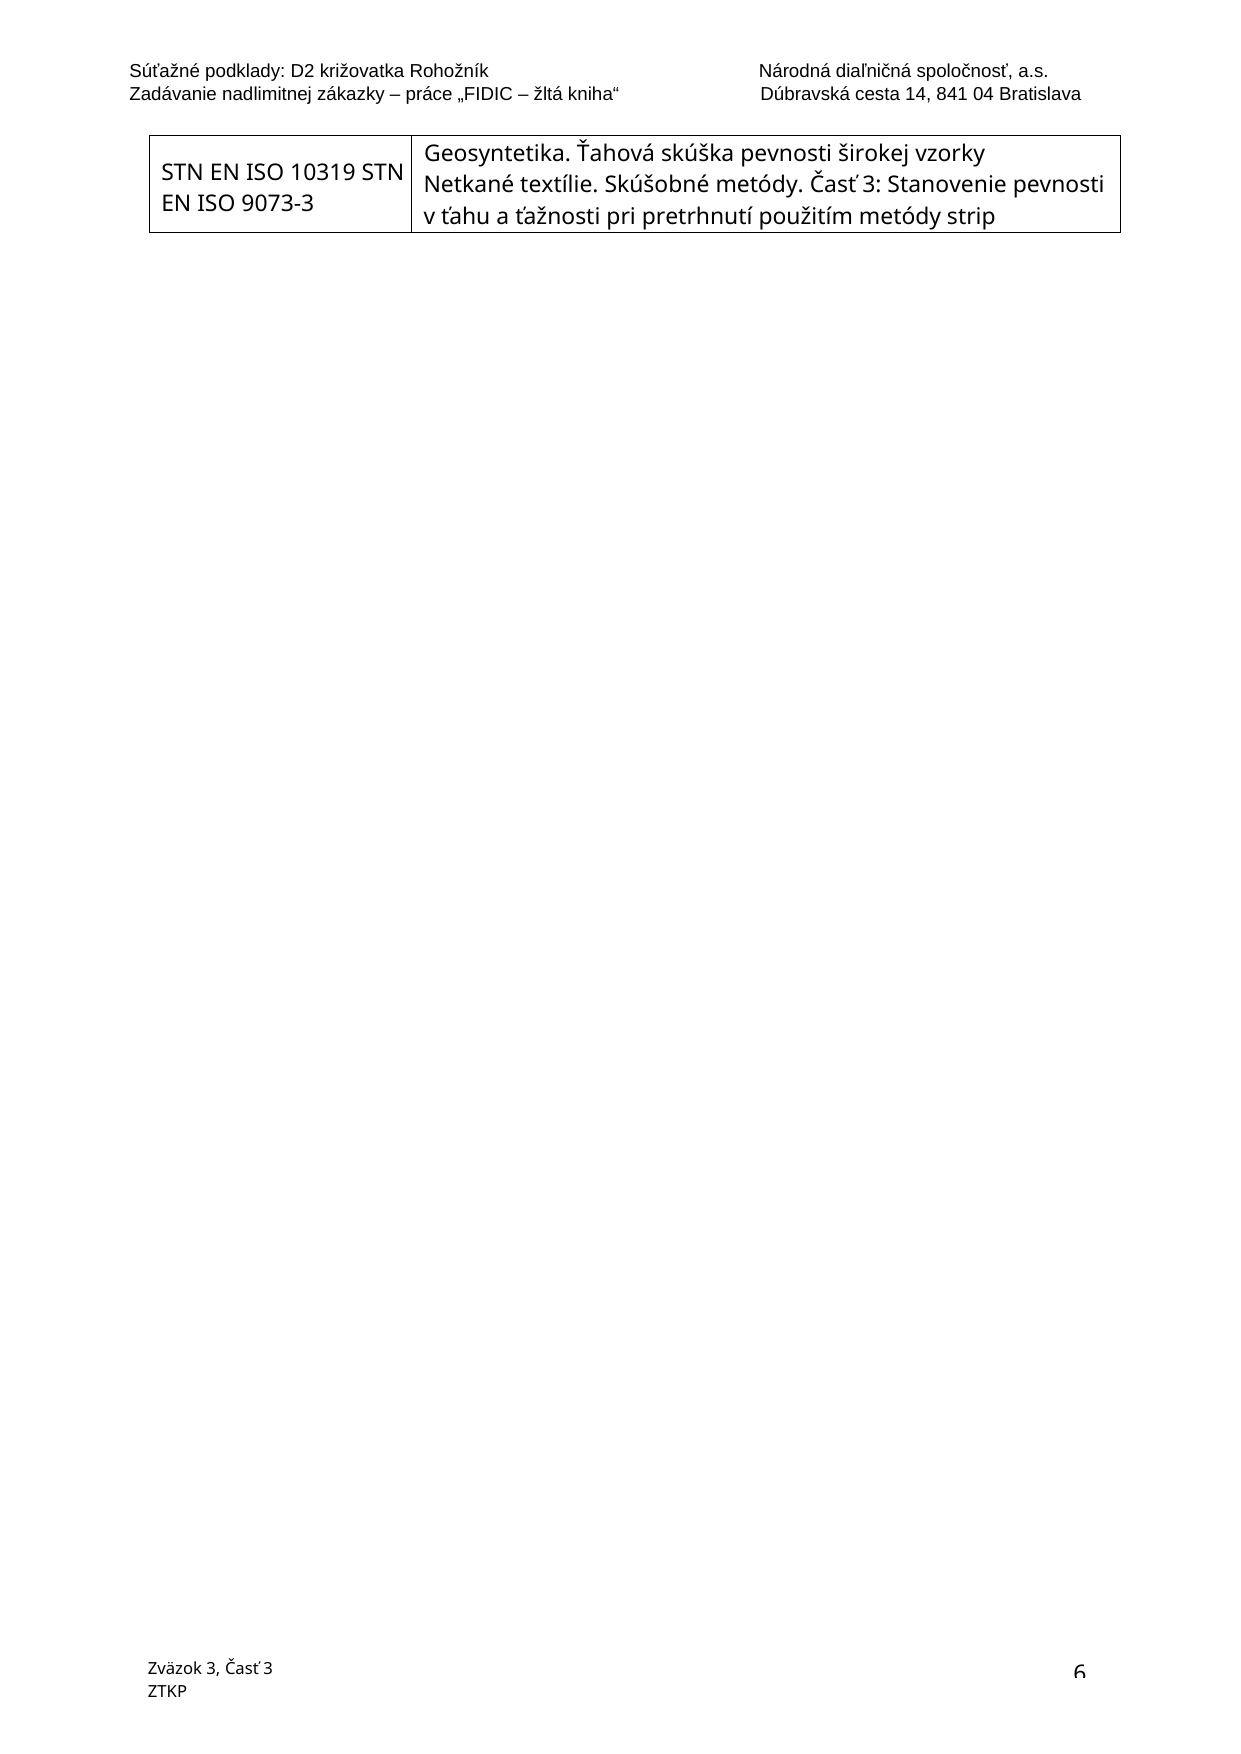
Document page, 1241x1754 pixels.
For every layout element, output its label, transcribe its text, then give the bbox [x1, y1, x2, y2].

table_cell STN EN ISO 10319 STN EN ISO 9073-3 [150, 136, 411, 232]
table_cell Geosyntetika. Ťahová skúška pevnosti širokej vzorky Netkané textílie. Skúšobné metódy. Časť 3: Stanovenie pevnosti v ťahu a ťažnosti pri pretrhnutí použitím metódy strip [412, 136, 1120, 232]
